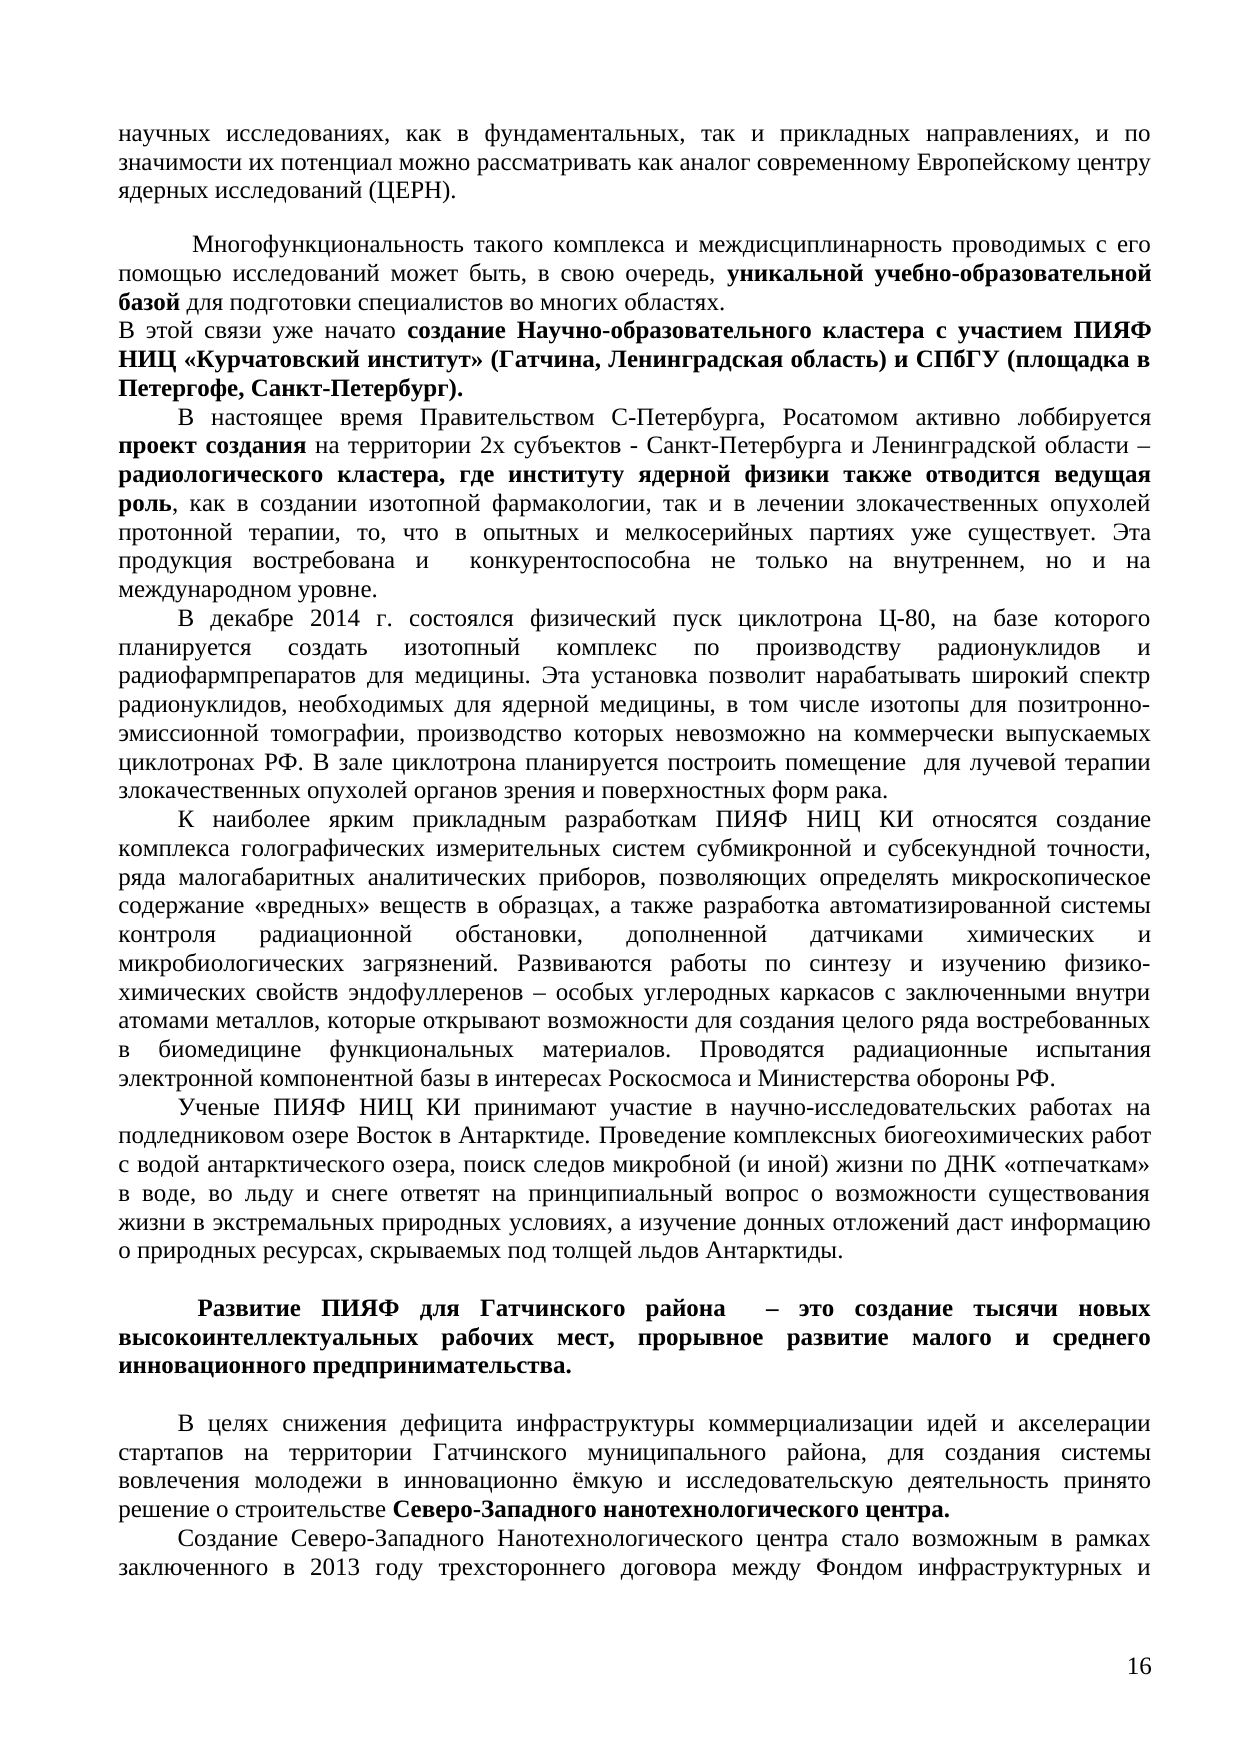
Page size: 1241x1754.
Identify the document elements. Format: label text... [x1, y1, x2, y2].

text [118, 1523, 1152, 1581]
text Многофункциональность такого комплекса и междисциплинарность проводимых с его помощью исследований может быть, в свою очередь, уникальной учебно-образовательной базой для подготовки специалистов во многих областях. [118, 229, 1152, 316]
text В этой связи уже начато создание Научно-образовательного кластера с участием ПИЯФ НИЦ «Курчатовский институт» (Гатчина, Ленинградская область) и СПбГУ (площадка в Петергофе, Санкт-Петербург). [118, 316, 1152, 402]
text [118, 118, 1152, 204]
text К наиболее ярким прикладным разработкам ПИЯФ НИЦ КИ относятся создание комплекса голографических измерительных систем субмикронной и субсекундной точности, ряда малогабаритных аналитических приборов, позволяющих определять микроскопическое содержание «вредных» веществ в образцах, а также разработка автоматизированной системы контроля радиационной обстановки, дополненной датчиками химических и микробиологических загрязнений. Развиваются работы по синтезу и изучению физико-химических свойств эндофуллеренов – особых углеродных каркасов с заключенными внутри атомами металлов, которые открывают возможности для создания целого ряда востребованных в биомедицине функциональных материалов. Проводятся радиационные испытания электронной компонентной базы в интересах Роскосмоса и Министерства обороны РФ. [118, 804, 1152, 1092]
text Ученые ПИЯФ НИЦ КИ принимают участие в научно-исследовательских работах на подледниковом озере Восток в Антарктиде. Проведение комплексных биогеохимических работ с водой антарктического озера, поиск следов микробной (и иной) жизни по ДНК «отпечаткам» в воде, во льду и снеге ответят на принципиальный вопрос о возможности существования жизни в экстремальных природных условиях, а изучение донных отложений даст информацию о природных ресурсах, скрываемых под толщей льдов Антарктиды. [118, 1092, 1152, 1264]
text В настоящее время Правительством С-Петербурга, Росатомом активно лоббируется проект создания на территории 2х субъектов - Санкт-Петербурга и Ленинградской области – радиологического кластера, где институту ядерной физики также отводится ведущая роль, как в создании изотопной фармакологии, так и в лечении злокачественных опухолей протонной терапии, то, что в опытных и мелкосерийных партиях уже существует. Эта продукция востребована и конкурентоспособна не только на внутреннем, но и на международном уровне. [118, 402, 1152, 603]
text Развитие ПИЯФ для Гатчинского района – это создание тысячи новых высокоинтеллектуальных рабочих мест, прорывное развитие малого и среднего инновационного предпринимательства. [118, 1293, 1152, 1379]
text В декабре 2014 г. состоялся физический пуск циклотрона Ц-80, на базе которого планируется создать изотопный комплекс по производству радионуклидов и радиофармпрепаратов для медицины. Эта установка позволит нарабатывать широкий спектр радионуклидов, необходимых для ядерной медицины, в том числе изотопы для позитронно-эмиссионной томографии, производство которых невозможно на коммерчески выпускаемых циклотронах РФ. В зале циклотрона планируется построить помещение для лучевой терапии злокачественных опухолей органов зрения и поверхностных форм рака. [118, 603, 1152, 804]
text В целях снижения дефицита инфраструктуры коммерциализации идей и акселерации стартапов на территории Гатчинского муниципального района, для создания системы вовлечения молодежи в инновационно ёмкую и исследовательскую деятельность принято решение о строительстве Северо-Западного нанотехнологического центра. [118, 1408, 1152, 1523]
